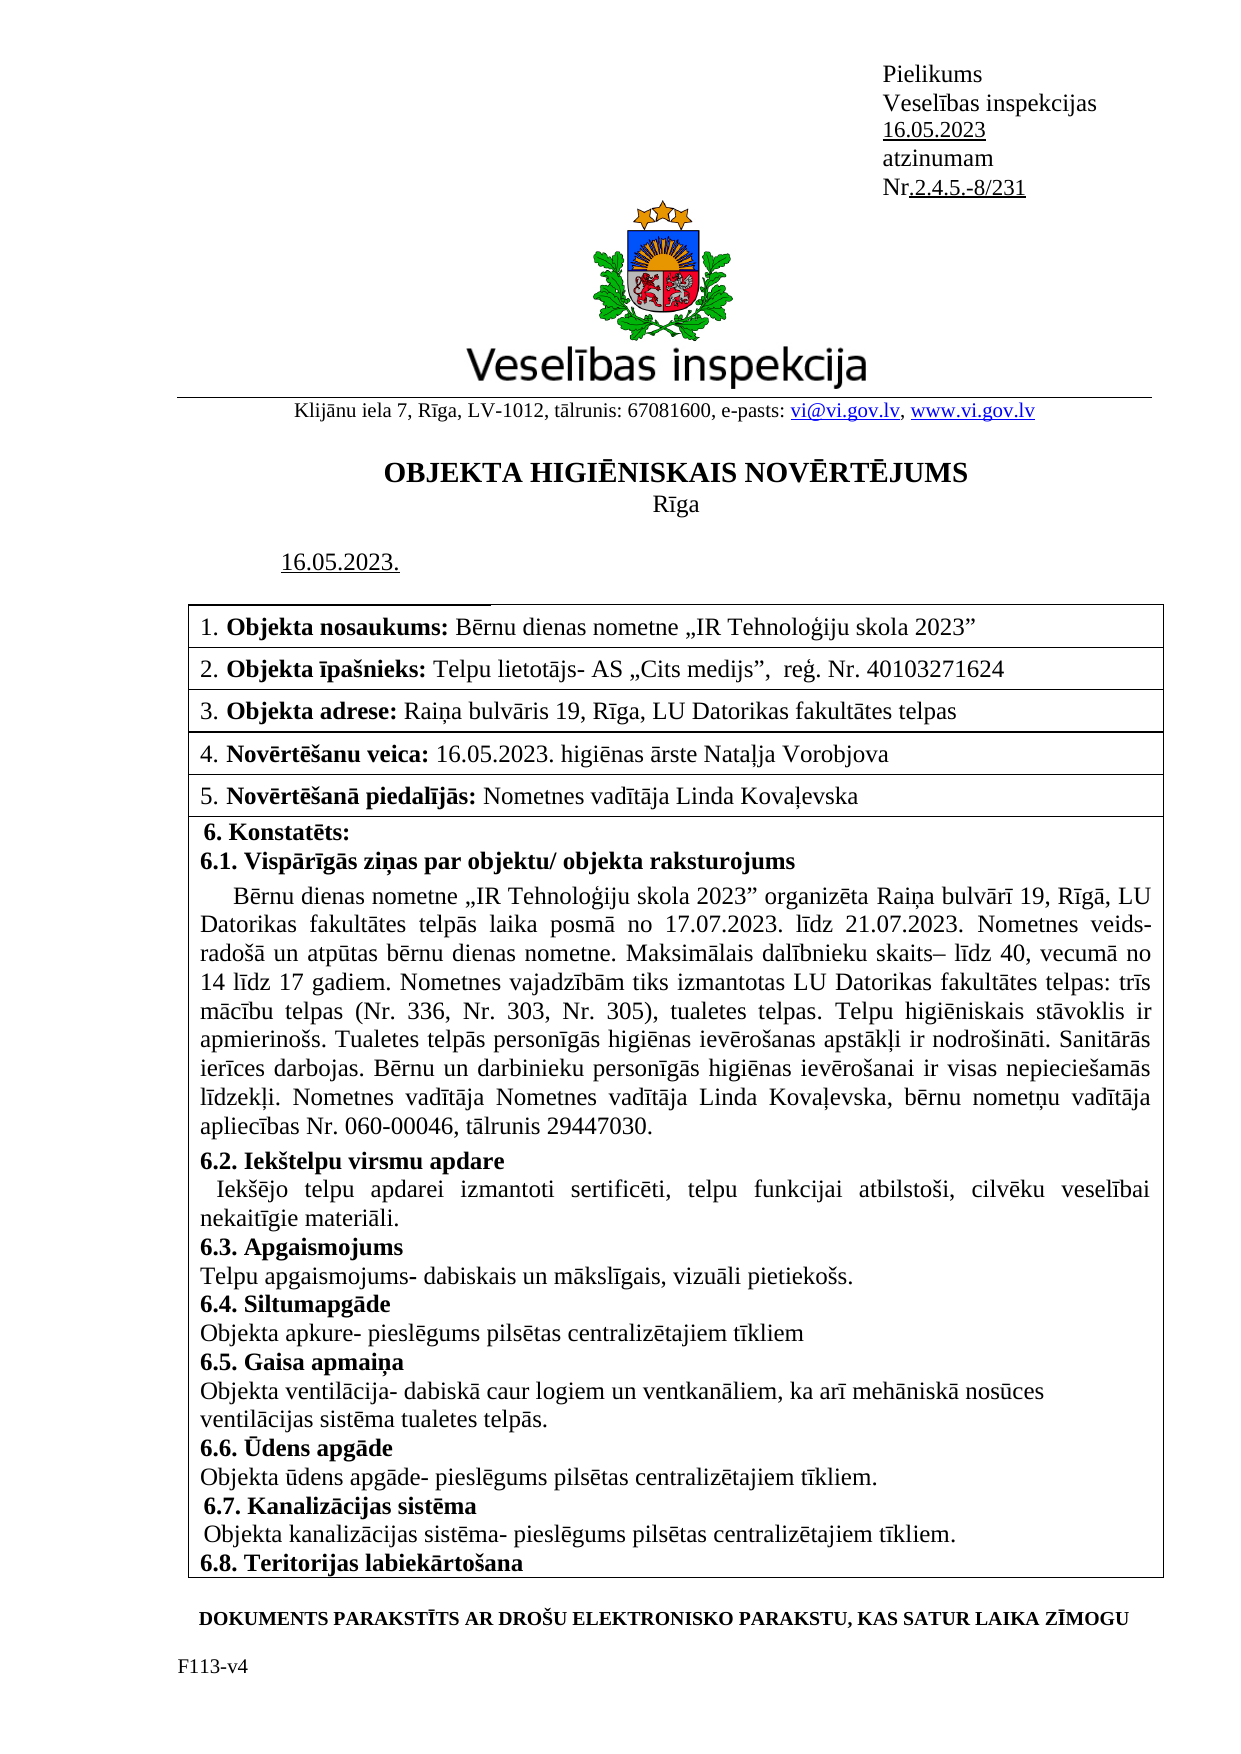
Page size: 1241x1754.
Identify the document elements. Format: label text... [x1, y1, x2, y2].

picture [446, 200, 883, 395]
table_cell Objekta nosaukums: Bērnu dienas nometne „IR Tehnoloģiju skola 2023” [189, 605, 1163, 647]
table_cell Rīga [189, 489, 1163, 518]
table_cell Novērtēšanu veica: 16.05.2023. higiēnas ārste Nataļja Vorobjova [189, 733, 1163, 774]
table_header Objekta higiēniskais novērtējums [189, 456, 1163, 489]
table_cell Objekta īpašnieks: Telpu lietotājs- AS „Cits medijs”, reģ. Nr. 40103271624 [189, 648, 1163, 689]
table_cell Novērtēšanā piedalījās: Nometnes vadītāja Linda Kovaļevska [189, 775, 1163, 816]
table_cell Objekta adrese: Raiņa bulvāris 19, Rīga, LU Datorikas fakultātes telpas [189, 690, 1163, 731]
table_header 16.05.2023. [189, 547, 491, 604]
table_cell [189, 817, 1163, 1577]
